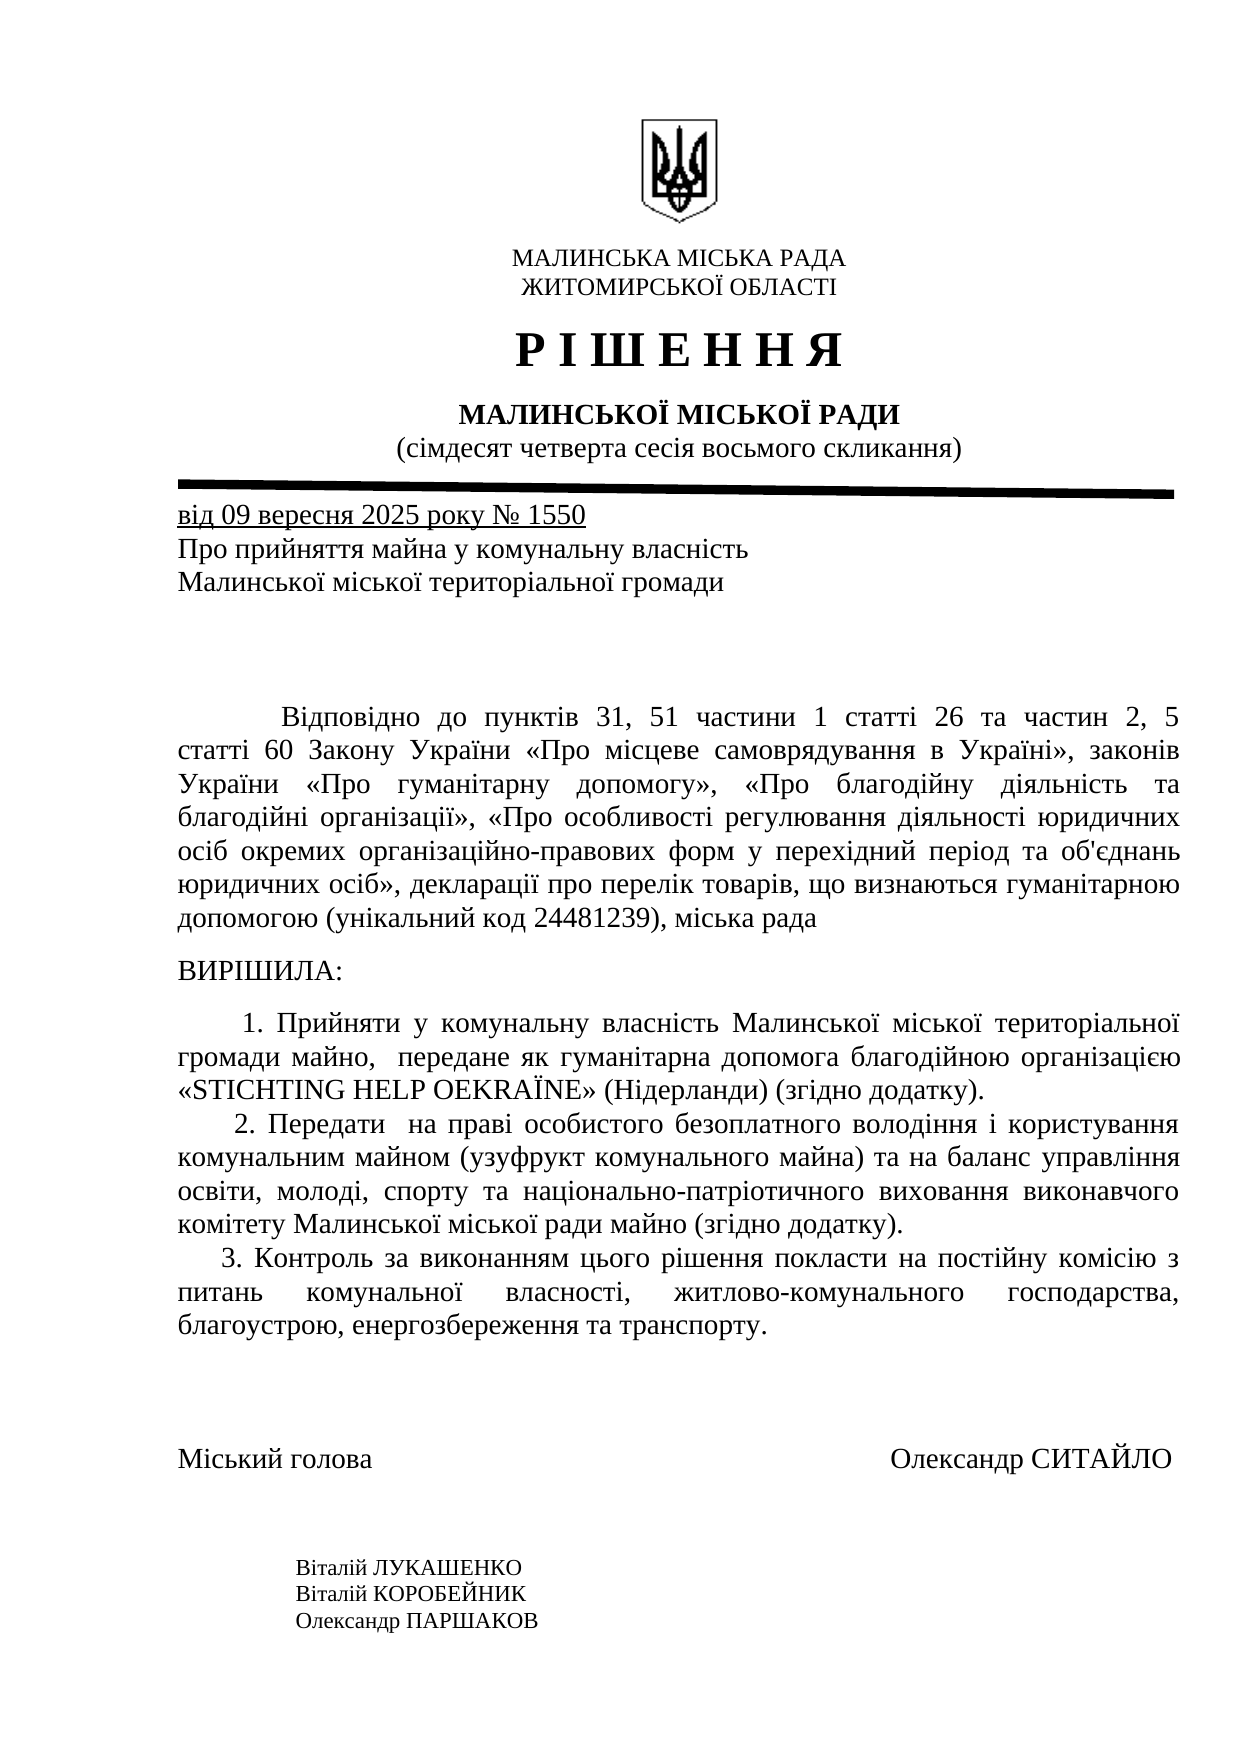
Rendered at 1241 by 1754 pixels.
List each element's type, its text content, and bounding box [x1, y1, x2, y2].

text Малинської міської територіальної громади [177, 564, 1181, 598]
text Віталій КОРОБЕЙНИК [295, 1580, 1175, 1607]
text малинської МІСЬКОЇ ради [177, 397, 1181, 430]
text ЖИТОМИРСЬКОЇ ОБЛАСТІ [177, 272, 1181, 301]
text Про прийняття майна у комунальну власність [177, 531, 1181, 564]
text Олександр ПАРШАКОВ [295, 1607, 1175, 1633]
text ВИРІШИЛА: [177, 953, 1181, 986]
text 3. Контроль за виконанням цього рішення покласти на постійну комісію з питань комунальної власності, житлово-комунального господарства, благоустрою, енергозбереження та транспорту. [177, 1240, 1180, 1341]
text Віталій ЛУКАШЕНКО [295, 1554, 1175, 1580]
text від 09 вересня 2025 року № 1550 [177, 497, 1181, 531]
text 1. Прийняти у комунальну власність Малинської міської територіальної громади майно, передане як гуманітарна допомога благодійною організацією «STICHTING HELP OEKRAЇNE» (Нідерланди) (згідно додатку). [177, 1005, 1181, 1106]
text Міський голова Олександр СИТАЙЛО [177, 1441, 1181, 1475]
text Р І Ш Е Н Н я [177, 320, 1181, 378]
text 2. Передати на праві особистого безоплатного володіння і користування комунальним майном (узуфрукт комунального майна) та на баланс управління освіти, молоді, спорту та національно-патріотичного виховання виконавчого комітету Малинської міської ради майно (згідно додатку). [177, 1106, 1180, 1240]
text Відповідно до пунктів 31, 51 частини 1 статті 26 та частин 2, 5 статті 60 Закону України «Про місцеве самоврядування в Україні», законів України «Про гуманітарну допомогу», «Про благодійну діяльність та благодійні організації», «Про особливості регулювання діяльності юридичних осіб окремих організаційно-правових форм у перехідний період та об'єднань юридичних осіб», декларації про перелік товарів, що визнаються гуманітарною допомогою (унікальний код 24481239), міська рада [177, 699, 1181, 933]
text (сімдесят четверта сесія восьмого скликання) [177, 430, 1181, 464]
text МАЛИНСЬКА МІСЬКА РАДА [177, 243, 1181, 272]
picture [635, 118, 723, 225]
